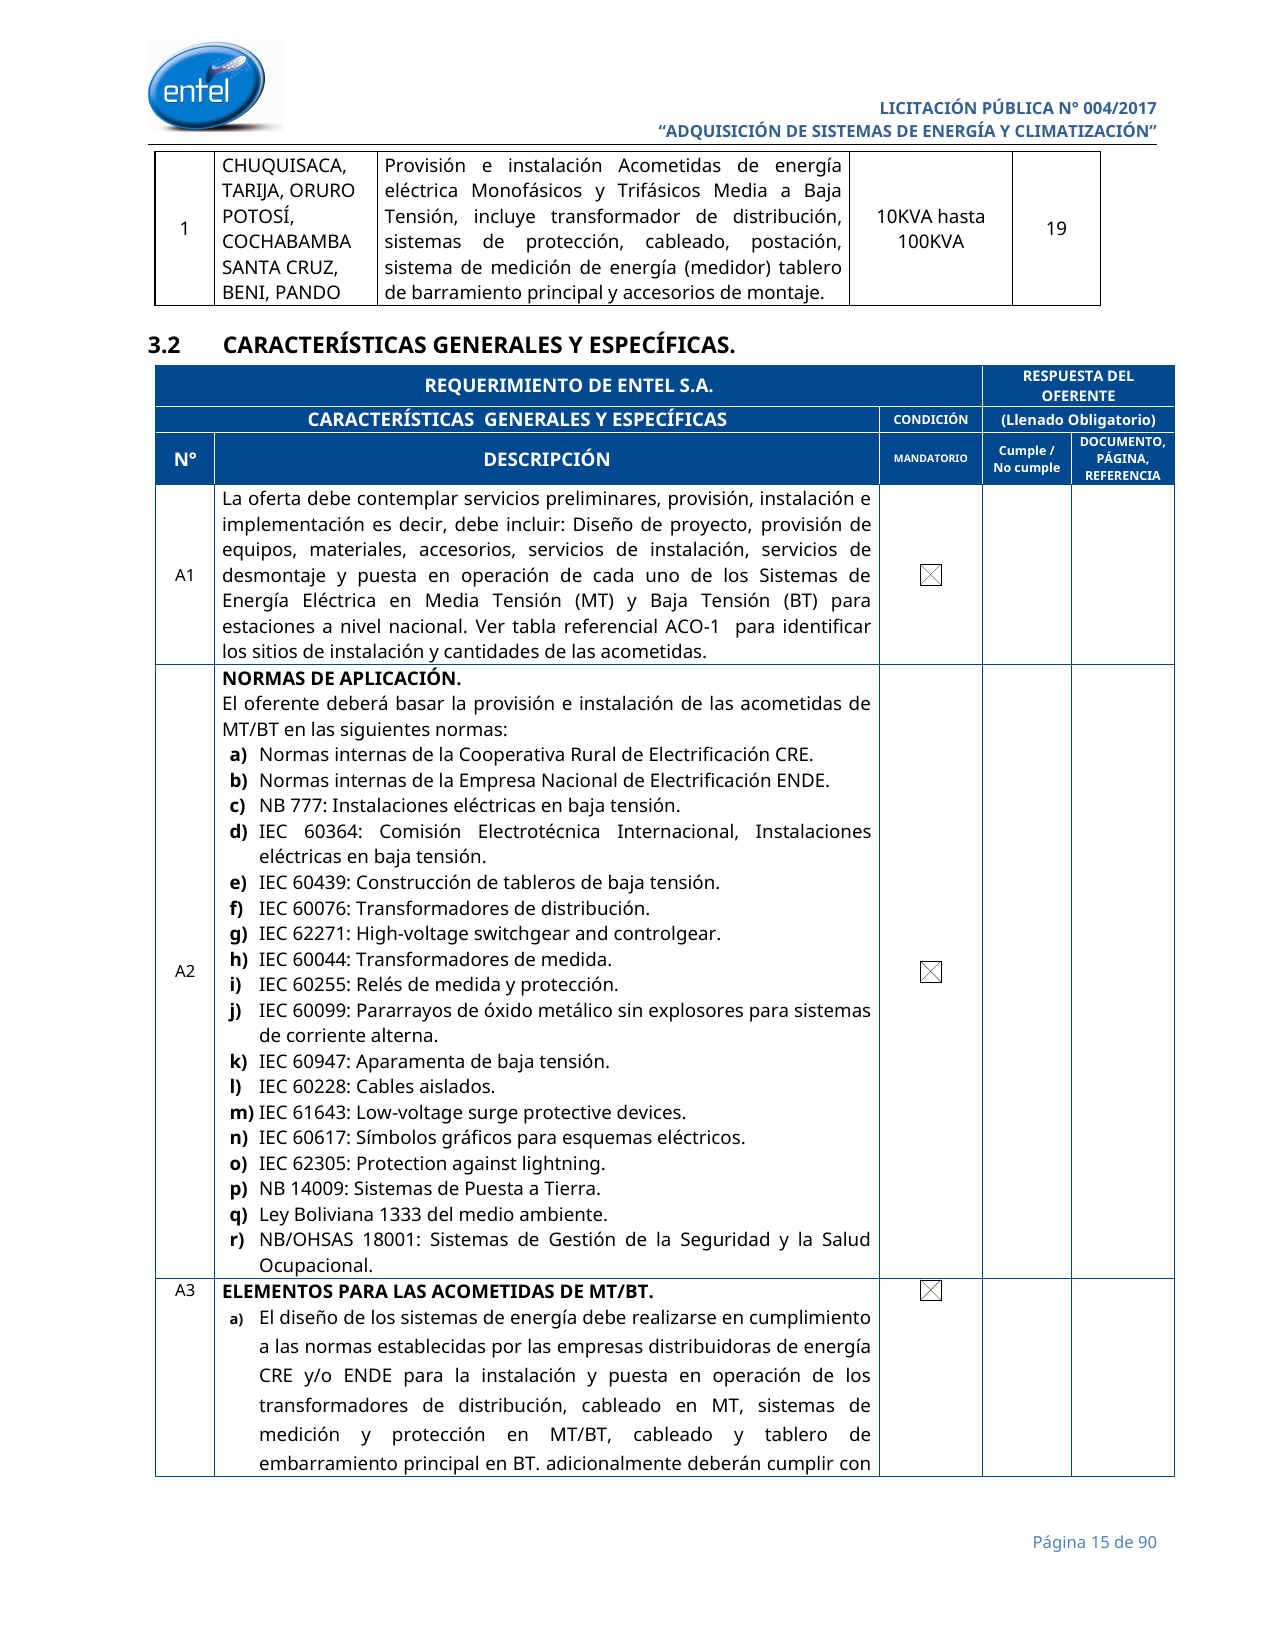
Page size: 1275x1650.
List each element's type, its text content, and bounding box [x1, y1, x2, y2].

table_cell [1072, 665, 1174, 1278]
table_cell 1 [156, 152, 214, 305]
table_cell (Llenado Obligatorio) [983, 407, 1174, 432]
table_cell Provisión e instalación Acometidas de energía eléctrica Monofásicos y Trifásicos Media a Baja Tensión, incluye transformador de distribución, sistemas de protección, cableado, postación, sistema de medición de energía (medidor) tablero de barramiento principal y accesorios de montaje. [378, 152, 849, 305]
table_cell [983, 665, 1071, 1278]
picture [147, 41, 283, 132]
table_cell La oferta debe contemplar servicios preliminares, provisión, instalación e implementación es decir, debe incluir: Diseño de proyecto, provisión de equipos, materiales, accesorios, servicios de instalación, servicios de desmontaje y puesta en operación de cada uno de los Sistemas de Energía Eléctrica en Media Tensión (MT) y Baja Tensión (BT) para estaciones a nivel nacional. Ver tabla referencial ACO-1 para identificar los sitios de instalación y cantidades de las acometidas. [215, 485, 879, 664]
table_cell CHUQUISACA, TARIJA, ORURO POTOSÍ, COCHABAMBA SANTA CRUZ, BENI, PANDO [215, 152, 377, 305]
table_cell 10KVA hasta 100KVA [850, 152, 1012, 305]
table_cell [880, 485, 982, 664]
list CARACTERÍSTICAS GENERALES Y ESPECÍFICAS. [148, 329, 1157, 360]
table_cell A3 [156, 1279, 214, 1476]
table_cell N° [156, 433, 214, 484]
table_header REQUERIMIENTO DE ENTEL S.A. [156, 366, 982, 406]
table_cell NORMAS DE APLICACIÓN. El oferente deberá basar la provisión e instalación de las acometidas de MT/BT en las siguientes normas: Normas internas de la Cooperativa Rural de Electrificación CRE. Normas internas de la Empresa Nacional de Electrificación ENDE. NB 777: Instalaciones eléctricas en baja tensión. IEC 60364: Comisión Electrotécnica Internacional, Instalaciones eléctricas en baja tensión. IEC 60439: Construcción de tableros de baja tensión. IEC 60076: Transformadores de distribución. IEC 62271: High-voltage switchgear and controlgear. IEC 60044: Transformadores de medida. IEC 60255: Relés de medida y protección. IEC 60099: Pararrayos de óxido metálico sin explosores para sistemas de corriente alterna. IEC 60947: Aparamenta de baja tensión. IEC 60228: Cables aislados. IEC 61643: Low-voltage surge protective devices. IEC 60617: Símbolos gráficos para esquemas eléctricos. IEC 62305: Protection against lightning. NB 14009: Sistemas de Puesta a Tierra. Ley Boliviana 1333 del medio ambiente. NB/OHSAS 18001: Sistemas de Gestión de la Seguridad y la Salud Ocupacional. [215, 665, 879, 1278]
table_cell DOCUMENTO, PÁGINA, REFERENCIA [1072, 433, 1174, 484]
table_cell MANDATORIO [880, 433, 982, 484]
table_cell 19 [1013, 152, 1100, 305]
table_cell A1 [156, 485, 214, 664]
table_cell CARACTERÍSTICAS GENERALES Y ESPECÍFICAS [156, 407, 879, 432]
table_cell DESCRIPCIÓN [215, 433, 879, 484]
table_cell [983, 485, 1071, 664]
table_cell Cumple / No cumple [983, 433, 1071, 484]
table_cell [983, 1279, 1071, 1476]
table_cell [1072, 485, 1174, 664]
table_header RESPUESTA DEL OFERENTE [983, 366, 1174, 406]
table_cell CONDICIÓN [880, 407, 982, 432]
table_cell [880, 1279, 982, 1476]
table_cell [880, 665, 982, 1278]
table_cell A2 [156, 665, 214, 1278]
table_cell [1072, 1279, 1174, 1476]
